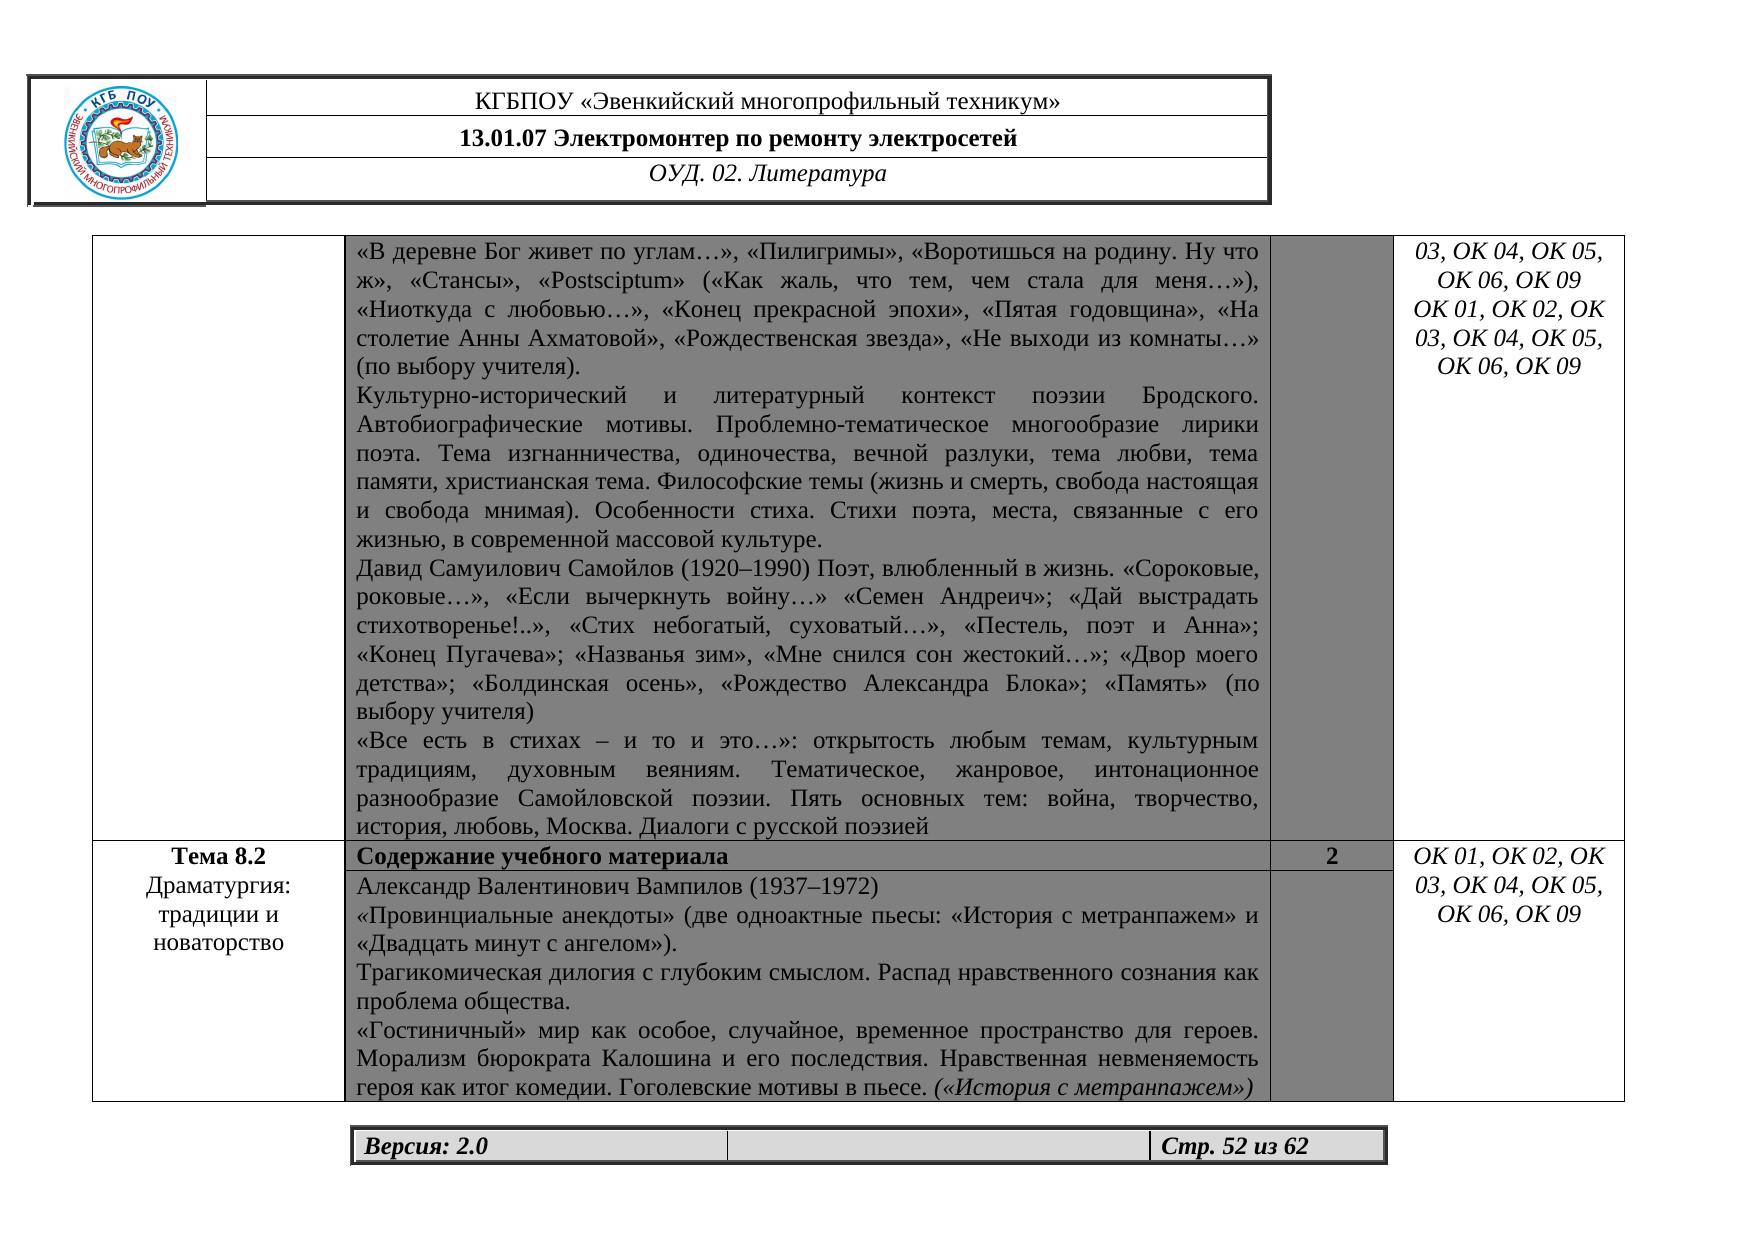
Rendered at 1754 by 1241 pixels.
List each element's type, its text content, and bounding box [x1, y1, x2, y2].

picture [64, 86, 111, 134]
table_cell [1271, 871, 1393, 1101]
table_cell Тема 8.2 Драматургия: традиции и новаторство [93, 841, 344, 1101]
table_cell [1271, 236, 1393, 840]
table_cell 2 [1271, 841, 1393, 870]
table_cell Содержание учебного материала [346, 841, 1270, 870]
picture [64, 86, 179, 201]
table_cell ОК 01, ОК 02, ОК 03, ОК 04, ОК 05, ОК 06, ОК 09 [1394, 841, 1624, 1101]
